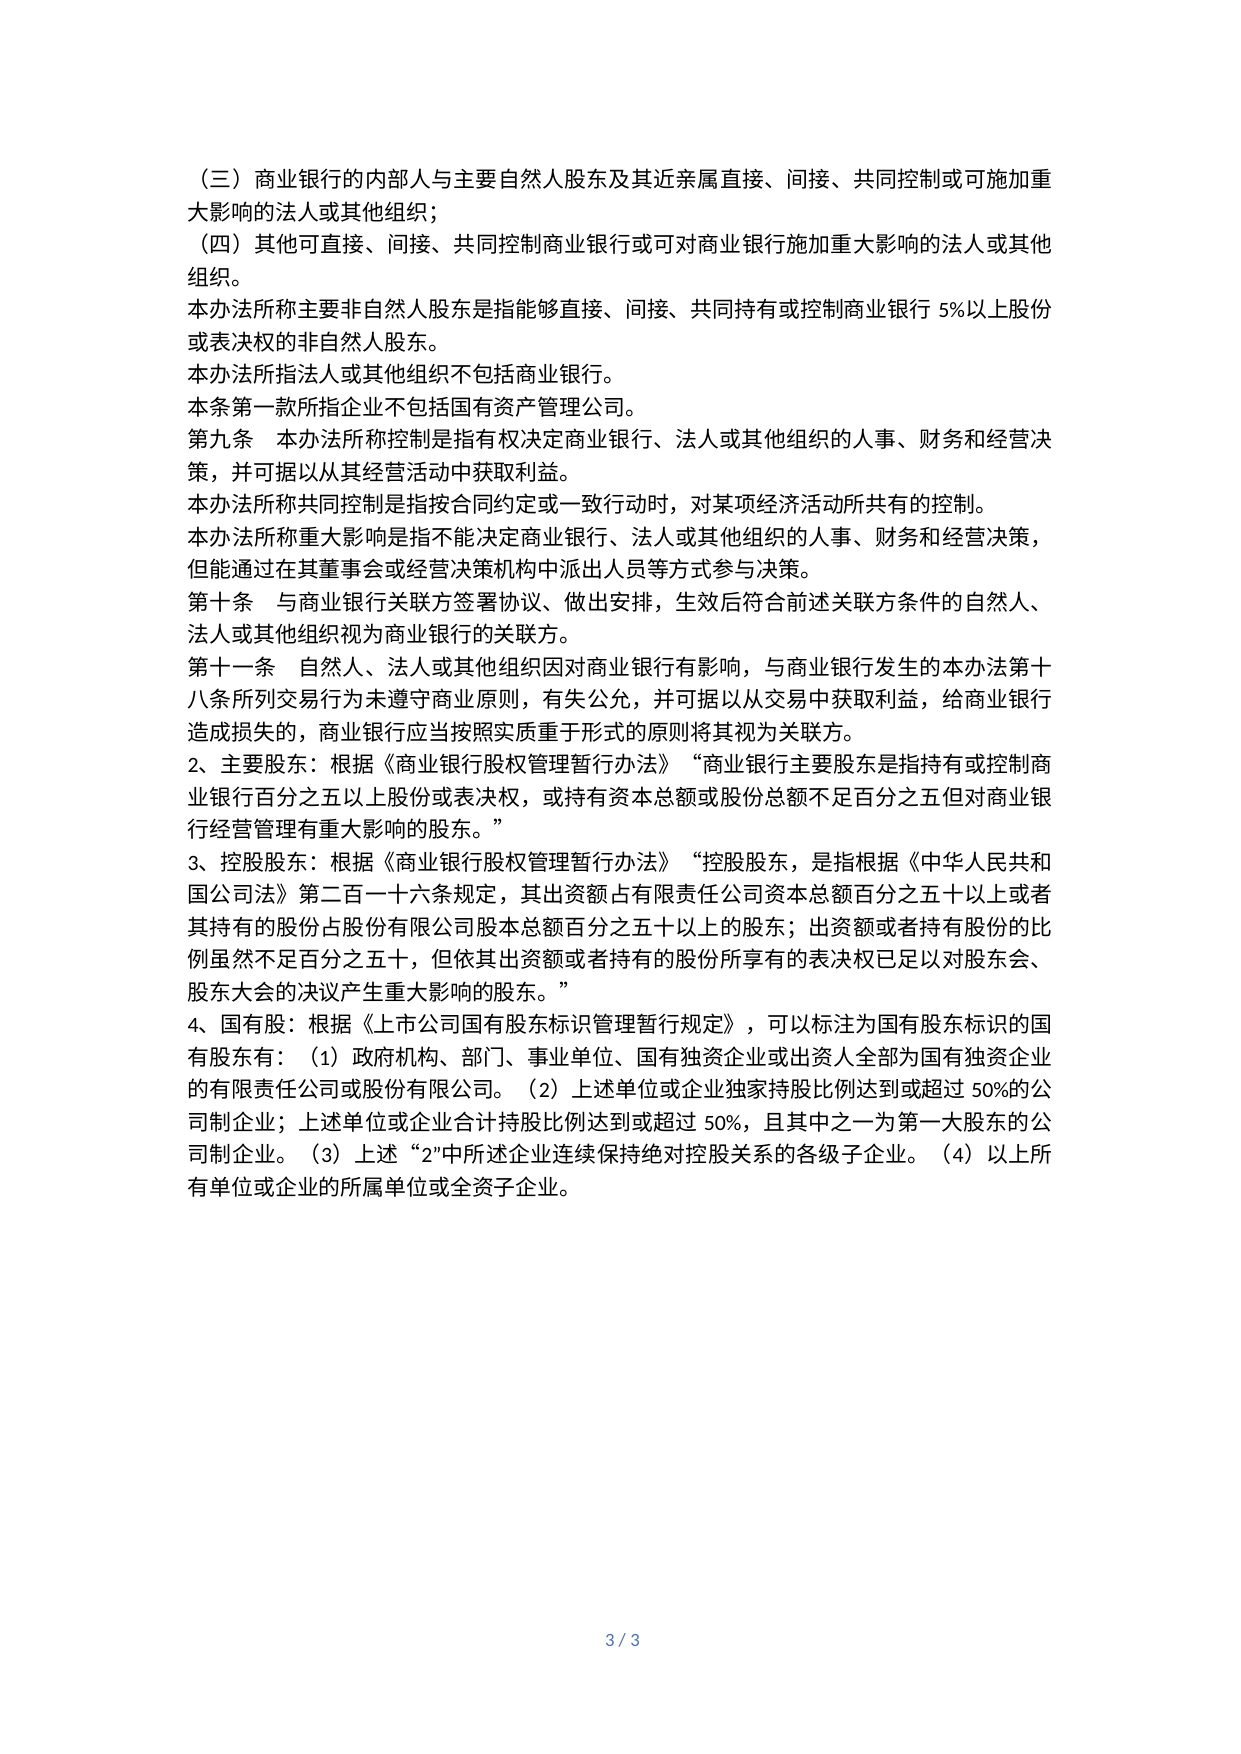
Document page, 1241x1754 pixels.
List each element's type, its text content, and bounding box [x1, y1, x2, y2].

text 本办法所称重大影响是指不能决定商业银行、法人或其他组织的人事、财务和经营决策，但能通过在其董事会或经营决策机构中派出人员等方式参与决策。 [187, 519, 1053, 584]
text 2、主要股东：根据《商业银行股权管理暂行办法》“商业银行主要股东是指持有或控制商业银行百分之五以上股份或表决权，或持有资本总额或股份总额不足百分之五但对商业银行经营管理有重大影响的股东。” [187, 747, 1053, 844]
text （三）商业银行的内部人与主要自然人股东及其近亲属直接、间接、共同控制或可施加重大影响的法人或其他组织； [187, 162, 1053, 227]
text 第十一条 自然人、法人或其他组织因对商业银行有影响，与商业银行发生的本办法第十八条所列交易行为未遵守商业原则，有失公允，并可据以从交易中获取利益，给商业银行造成损失的，商业银行应当按照实质重于形式的原则将其视为关联方。 [187, 649, 1053, 747]
text 第十条 与商业银行关联方签署协议、做出安排，生效后符合前述关联方条件的自然人、法人或其他组织视为商业银行的关联方。 [187, 584, 1053, 649]
text 3、控股股东：根据《商业银行股权管理暂行办法》“控股股东，是指根据《中华人民共和国公司法》第二百一十六条规定，其出资额占有限责任公司资本总额百分之五十以上或者其持有的股份占股份有限公司股本总额百分之五十以上的股东；出资额或者持有股份的比例虽然不足百分之五十，但依其出资额或者持有的股份所享有的表决权已足以对股东会、股东大会的决议产生重大影响的股东。” [187, 844, 1053, 1007]
text （四）其他可直接、间接、共同控制商业银行或可对商业银行施加重大影响的法人或其他组织。 [187, 227, 1053, 292]
text 本办法所指法人或其他组织不包括商业银行。 [187, 357, 1053, 389]
text 第九条 本办法所称控制是指有权决定商业银行、法人或其他组织的人事、财务和经营决策，并可据以从其经营活动中获取利益。 [187, 422, 1053, 487]
text 4、国有股：根据《上市公司国有股东标识管理暂行规定》，可以标注为国有股东标识的国有股东有：（1）政府机构、部门、事业单位、国有独资企业或出资人全部为国有独资企业的有限责任公司或股份有限公司。（2）上述单位或企业独家持股比例达到或超过50%的公司制企业；上述单位或企业合计持股比例达到或超过50%，且其中之一为第一大股东的公司制企业。（3）上述“2”中所述企业连续保持绝对控股关系的各级子企业。（4）以上所有单位或企业的所属单位或全资子企业。 [187, 1007, 1053, 1202]
text 本条第一款所指企业不包括国有资产管理公司。 [187, 389, 1053, 422]
text 本办法所称共同控制是指按合同约定或一致行动时，对某项经济活动所共有的控制。 [187, 487, 1053, 519]
text 本办法所称主要非自然人股东是指能够直接、间接、共同持有或控制商业银行5%以上股份或表决权的非自然人股东。 [187, 292, 1053, 357]
